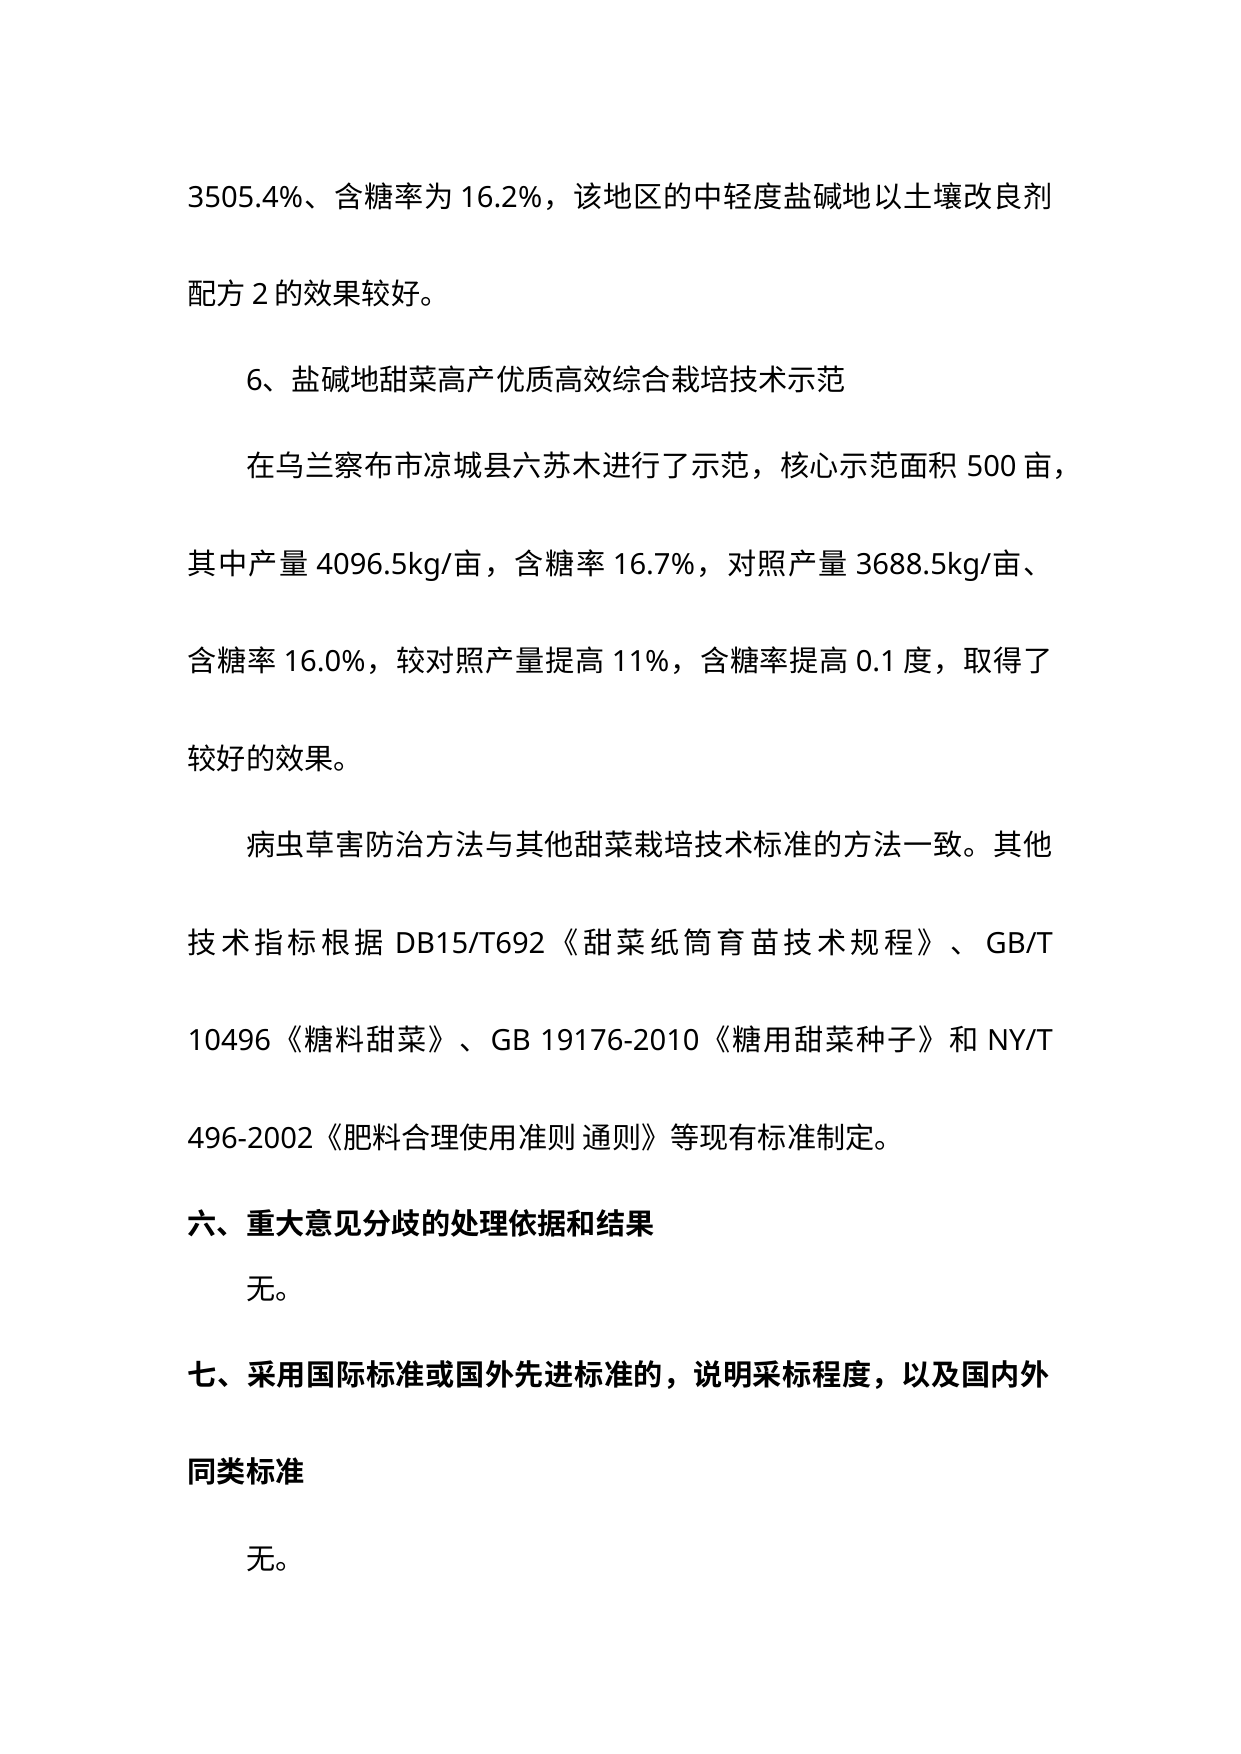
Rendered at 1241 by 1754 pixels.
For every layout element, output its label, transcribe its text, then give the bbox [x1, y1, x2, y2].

text 在乌兰察布市凉城县六苏木进行了示范，核心示范面积500亩，其中产量4096.5kg/亩，含糖率16.7%，对照产量3688.5kg/亩、含糖率16.0%，较对照产量提高11%，含糖率提高0.1度，取得了较好的效果。 [187, 432, 1053, 789]
text 6、盐碱地甜菜高产优质高效综合栽培技术示范 [187, 346, 1053, 411]
text 无。 [187, 1524, 1053, 1589]
text 病虫草害防治方法与其他甜菜栽培技术标准的方法一致。其他技术指标根据DB15/T692《甜菜纸筒育苗技术规程》、GB/T 10496《糖料甜菜》、GB 19176-2010《糖用甜菜种子》和NY/T 496-2002《肥料合理使用准则 通则》等现有标准制定。 [187, 810, 1053, 1168]
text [187, 162, 1053, 324]
text 六、重大意见分歧的处理依据和结果 [187, 1189, 1053, 1254]
text 七、采用国际标准或国外先进标准的，说明采标程度，以及国内外同类标准 [187, 1340, 1053, 1503]
text 无。 [187, 1254, 1053, 1319]
